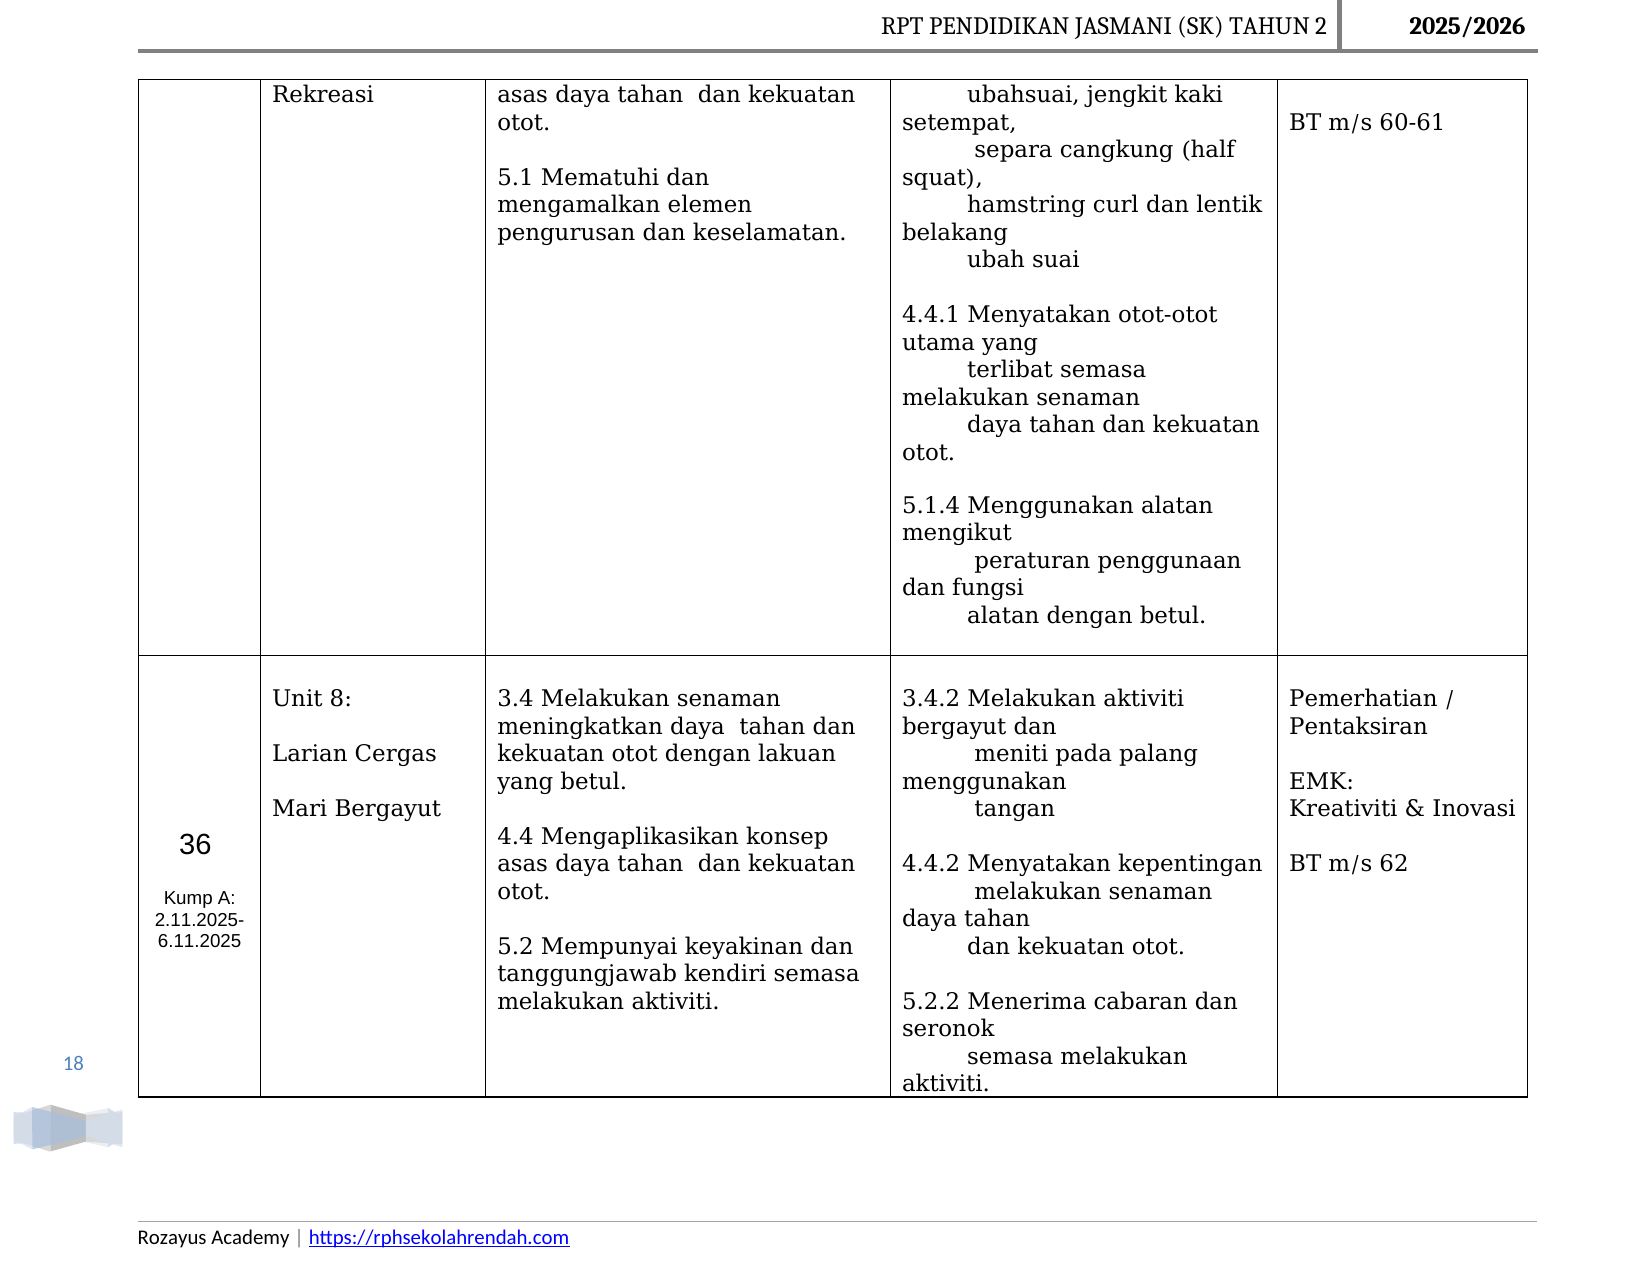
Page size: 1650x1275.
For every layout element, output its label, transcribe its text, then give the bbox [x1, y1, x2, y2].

table_cell Pemerhatian / Pentaksiran EMK: Kreativiti & Inovasi BT m/s 62 [1278, 656, 1527, 1096]
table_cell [139, 80, 260, 655]
table_cell 36 Kump A: 2.11.2025-6.11.2025 [139, 656, 260, 1096]
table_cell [891, 80, 1277, 655]
table_cell 3.4.2 Melakukan aktiviti bergayut dan meniti pada palang menggunakan tangan 4.4.2 Menyatakan kepentingan melakukan senaman daya tahan dan kekuatan otot. 5.2.2 Menerima cabaran dan seronok semasa melakukan aktiviti. [891, 656, 1277, 1096]
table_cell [1278, 80, 1527, 655]
table_cell 3.4 Melakukan senaman meningkatkan daya tahan dan kekuatan otot dengan lakuan yang betul. 4.4 Mengaplikasikan konsep asas daya tahan dan kekuatan otot. 5.2 Mempunyai keyakinan dan tanggungjawab kendiri semasa melakukan aktiviti. [486, 656, 890, 1096]
table_cell Unit 8: Larian Cergas Mari Bergayut [261, 656, 485, 1096]
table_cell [486, 80, 890, 655]
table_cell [261, 80, 485, 655]
